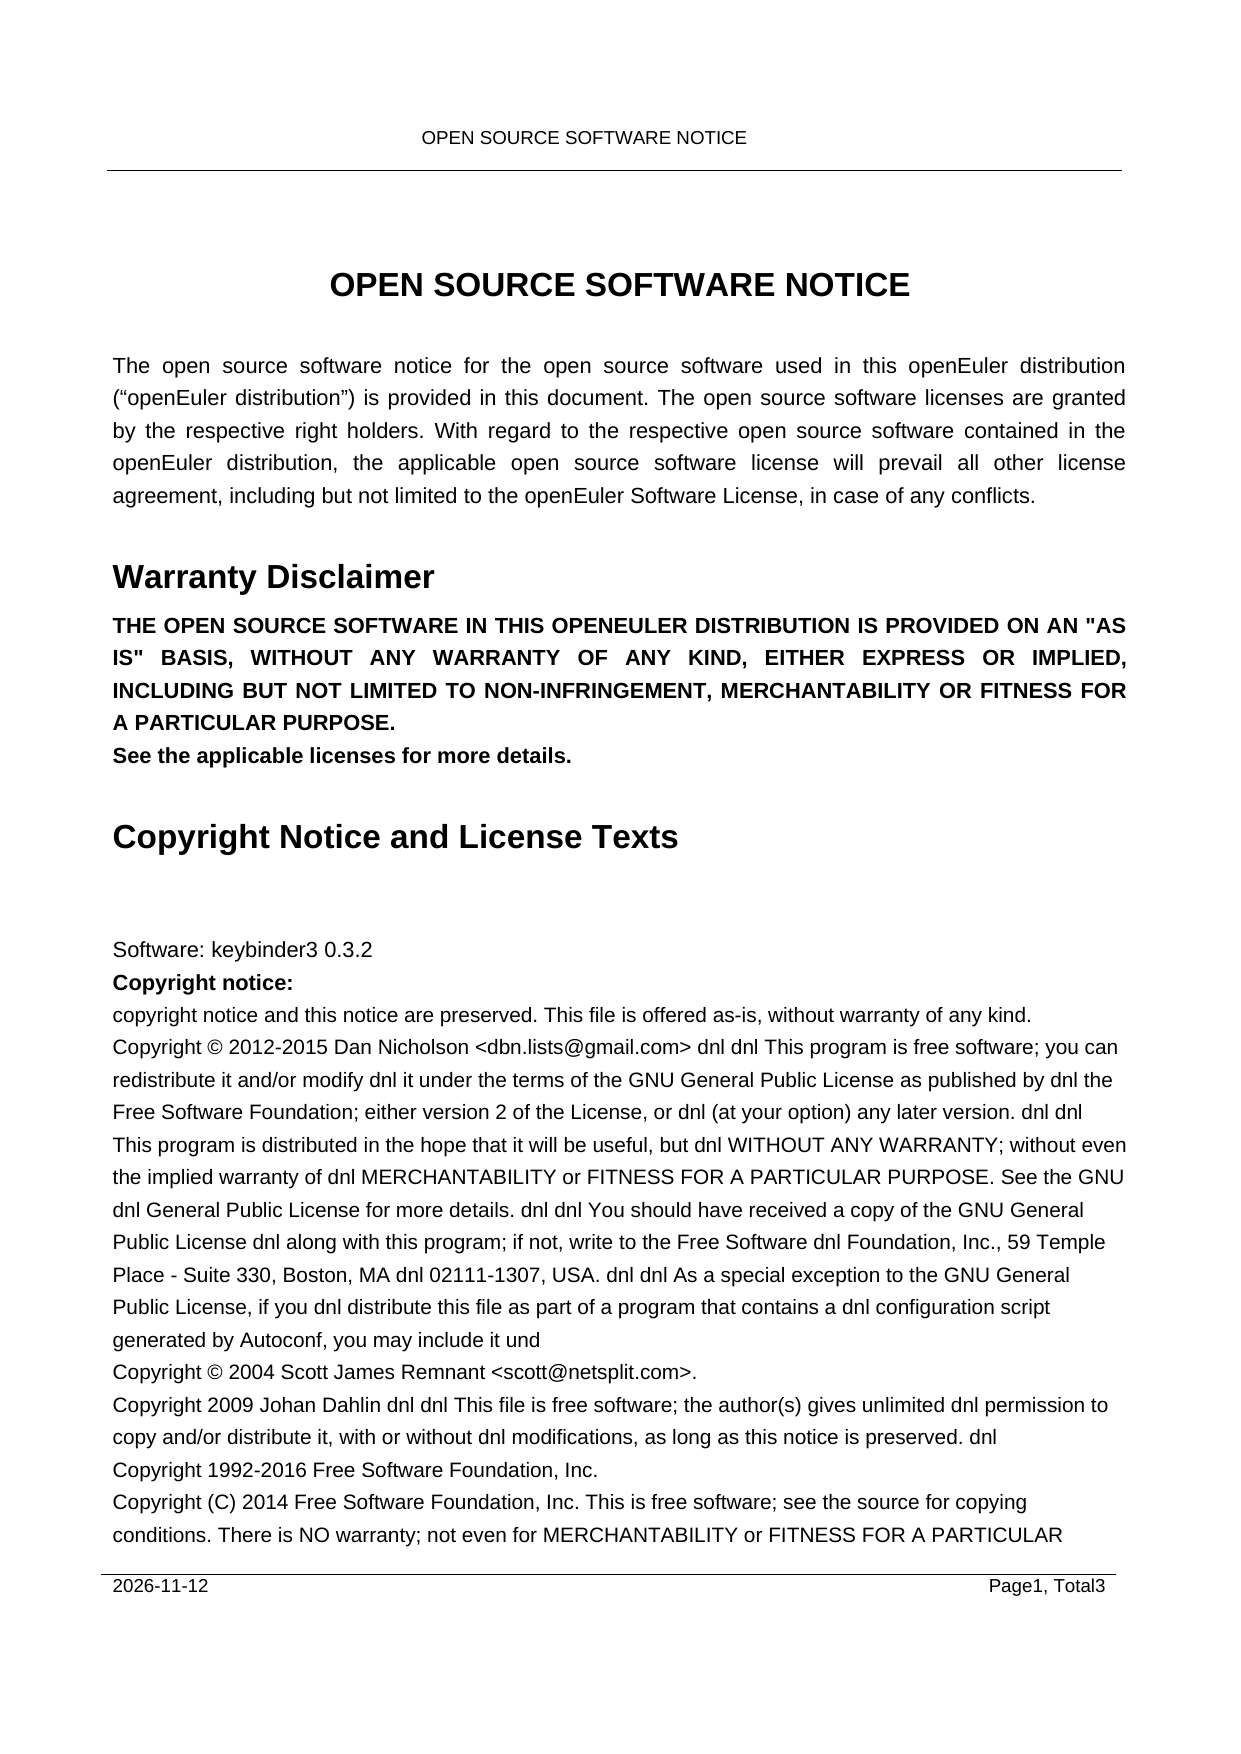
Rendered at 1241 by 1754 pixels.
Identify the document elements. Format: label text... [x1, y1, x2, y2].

text OPEN SOURCE SOFTWARE NOTICE [112, 251, 1128, 316]
text THE OPEN SOURCE SOFTWARE IN THIS OPENEULER DISTRIBUTION IS PROVIDED ON AN "AS IS" BASIS, WITHOUT ANY WARRANTY OF ANY KIND, EITHER EXPRESS OR IMPLIED, INCLUDING BUT NOT LIMITED TO NON-INFRINGEMENT, MERCHANTABILITY OR FITNESS FOR A PARTICULAR PURPOSE. See the applicable licenses for more details. [112, 609, 1128, 771]
text Warranty Disclaimer [112, 544, 1128, 609]
text Copyright © 2004 Scott James Remnant <scott@netsplit.com>. [112, 1356, 1128, 1388]
text Copyright © 2012-2015 Dan Nicholson <dbn.lists@gmail.com> dnl dnl This program is free software; you can redistribute it and/or modify dnl it under the terms of the GNU General Public License as published by dnl the Free Software Foundation; either version 2 of the License, or dnl (at your option) any later version. dnl dnl This program is distributed in the hope that it will be useful, but dnl WITHOUT ANY WARRANTY; without even the implied warranty of dnl MERCHANTABILITY or FITNESS FOR A PARTICULAR PURPOSE. See the GNU dnl General Public License for more details. dnl dnl You should have received a copy of the GNU General Public License dnl along with this program; if not, write to the Free Software dnl Foundation, Inc., 59 Temple Place - Suite 330, Boston, MA dnl 02111-1307, USA. dnl dnl As a special exception to the GNU General Public License, if you dnl distribute this file as part of a program that contains a dnl configuration script generated by Autoconf, you may include it und [112, 1031, 1128, 1356]
text copyright notice and this notice are preserved. This file is offered as-is, without warranty of any kind. [112, 998, 1128, 1031]
text Copyright notice: [112, 966, 1128, 998]
text Software: keybinder3 0.3.2 [112, 933, 1128, 966]
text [112, 1486, 1128, 1551]
text Copyright Notice and License Texts [112, 804, 1128, 869]
text Copyright 1992-2016 Free Software Foundation, Inc. [112, 1453, 1128, 1486]
text Copyright 2009 Johan Dahlin dnl dnl This file is free software; the author(s) gives unlimited dnl permission to copy and/or distribute it, with or without dnl modifications, as long as this notice is preserved. dnl [112, 1388, 1128, 1453]
text The open source software notice for the open source software used in this openEuler distribution (“openEuler distribution”) is provided in this document. The open source software licenses are granted by the respective right holders. With regard to the respective open source software contained in the openEuler distribution, the applicable open source software license will prevail all other license agreement, including but not limited to the openEuler Software License, in case of any conflicts. [112, 349, 1128, 511]
